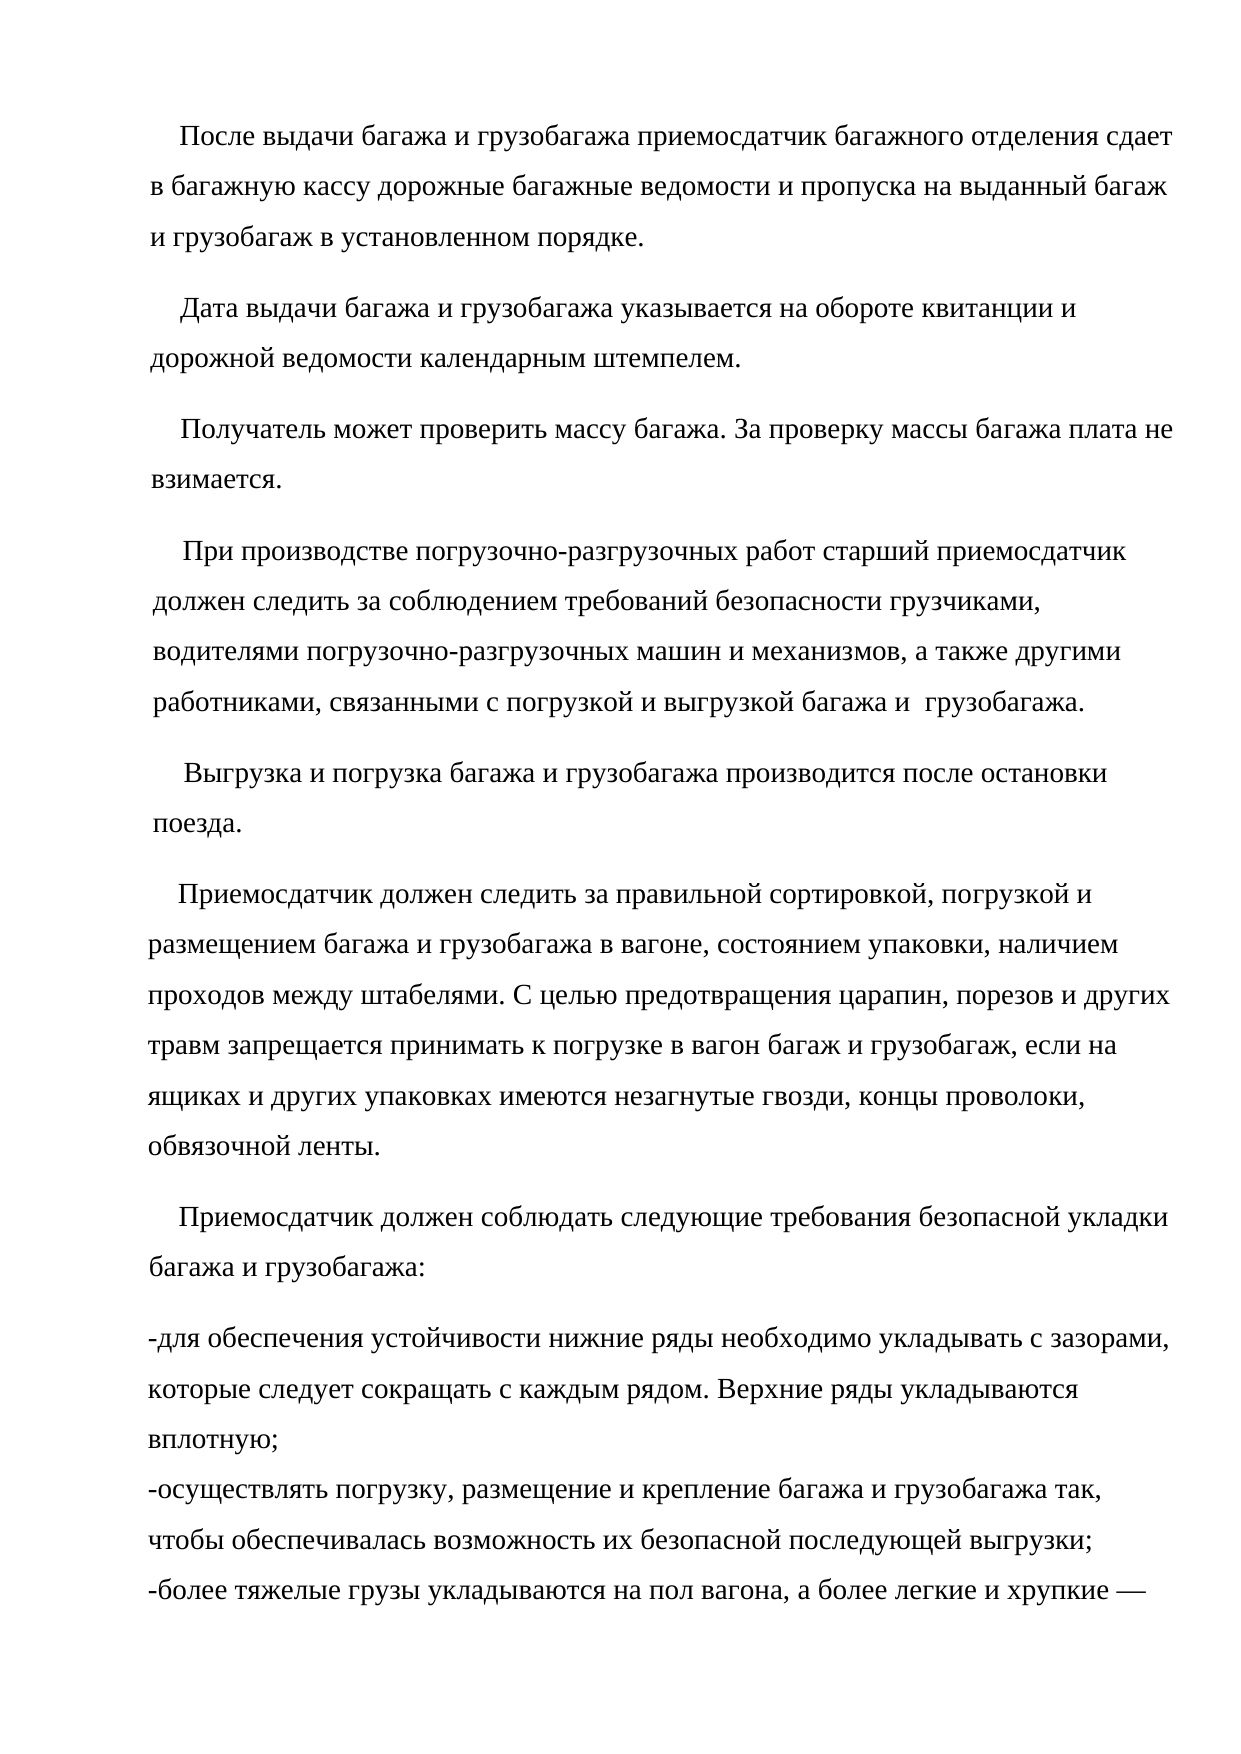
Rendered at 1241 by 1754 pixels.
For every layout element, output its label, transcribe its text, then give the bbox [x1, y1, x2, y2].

text Приемосдатчик должен соблюдать следующие требования безопасной укладки багажа и грузобагажа: [149, 1199, 1177, 1283]
text При производстве погрузочно-разгрузочных работ старший приемосдатчик должен следить за соблюдением требований безопасности грузчиками, водителями погрузочно-разгрузочных машин и механизмов, а также другими работниками, связанными с погрузкой и выгрузкой багажа и грузобагажа. [153, 533, 1181, 717]
text Получатель может проверить массу багажа. За проверку массы багажа плата не взимается. [151, 411, 1180, 495]
text Приемосдатчик должен следить за правильной сортировкой, погрузкой и размещением багажа и грузобагажа в вагоне, состоянием упаковки, наличием проходов между штабелями. С целью предотвращения царапин, порезов и других травм запрещается принимать к погрузке в вагон багаж и грузобагаж, если на ящиках и других упаковках имеются незагнутые гвозди, концы проволоки, обвязочной ленты. [148, 876, 1177, 1161]
text -для обеспечения устойчивости нижние ряды необходимо укладывать с зазорами, которые следует сокращать с каждым рядом. Верхние ряды укладываются вплотную; [148, 1321, 1178, 1455]
text -осуществлять погрузку, размещение и крепление багажа и грузобагажа так, чтобы обеспечивалась возможность их безопасной последующей выгрузки; [148, 1471, 1178, 1555]
text Дата выдачи багажа и грузобагажа указывается на обороте квитанции и дорожной ведомости календарным штемпелем. [150, 290, 1180, 374]
text Выгрузка и погрузка багажа и грузобагажа производится после остановки поезда. [153, 755, 1181, 839]
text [148, 1572, 1178, 1606]
text После выдачи багажа и грузобагажа приемосдатчик багажного отделения сдает в багажную кассу дорожные багажные ведомости и пропуска на выданный багаж и грузобагаж в установленном порядке. [150, 118, 1179, 252]
